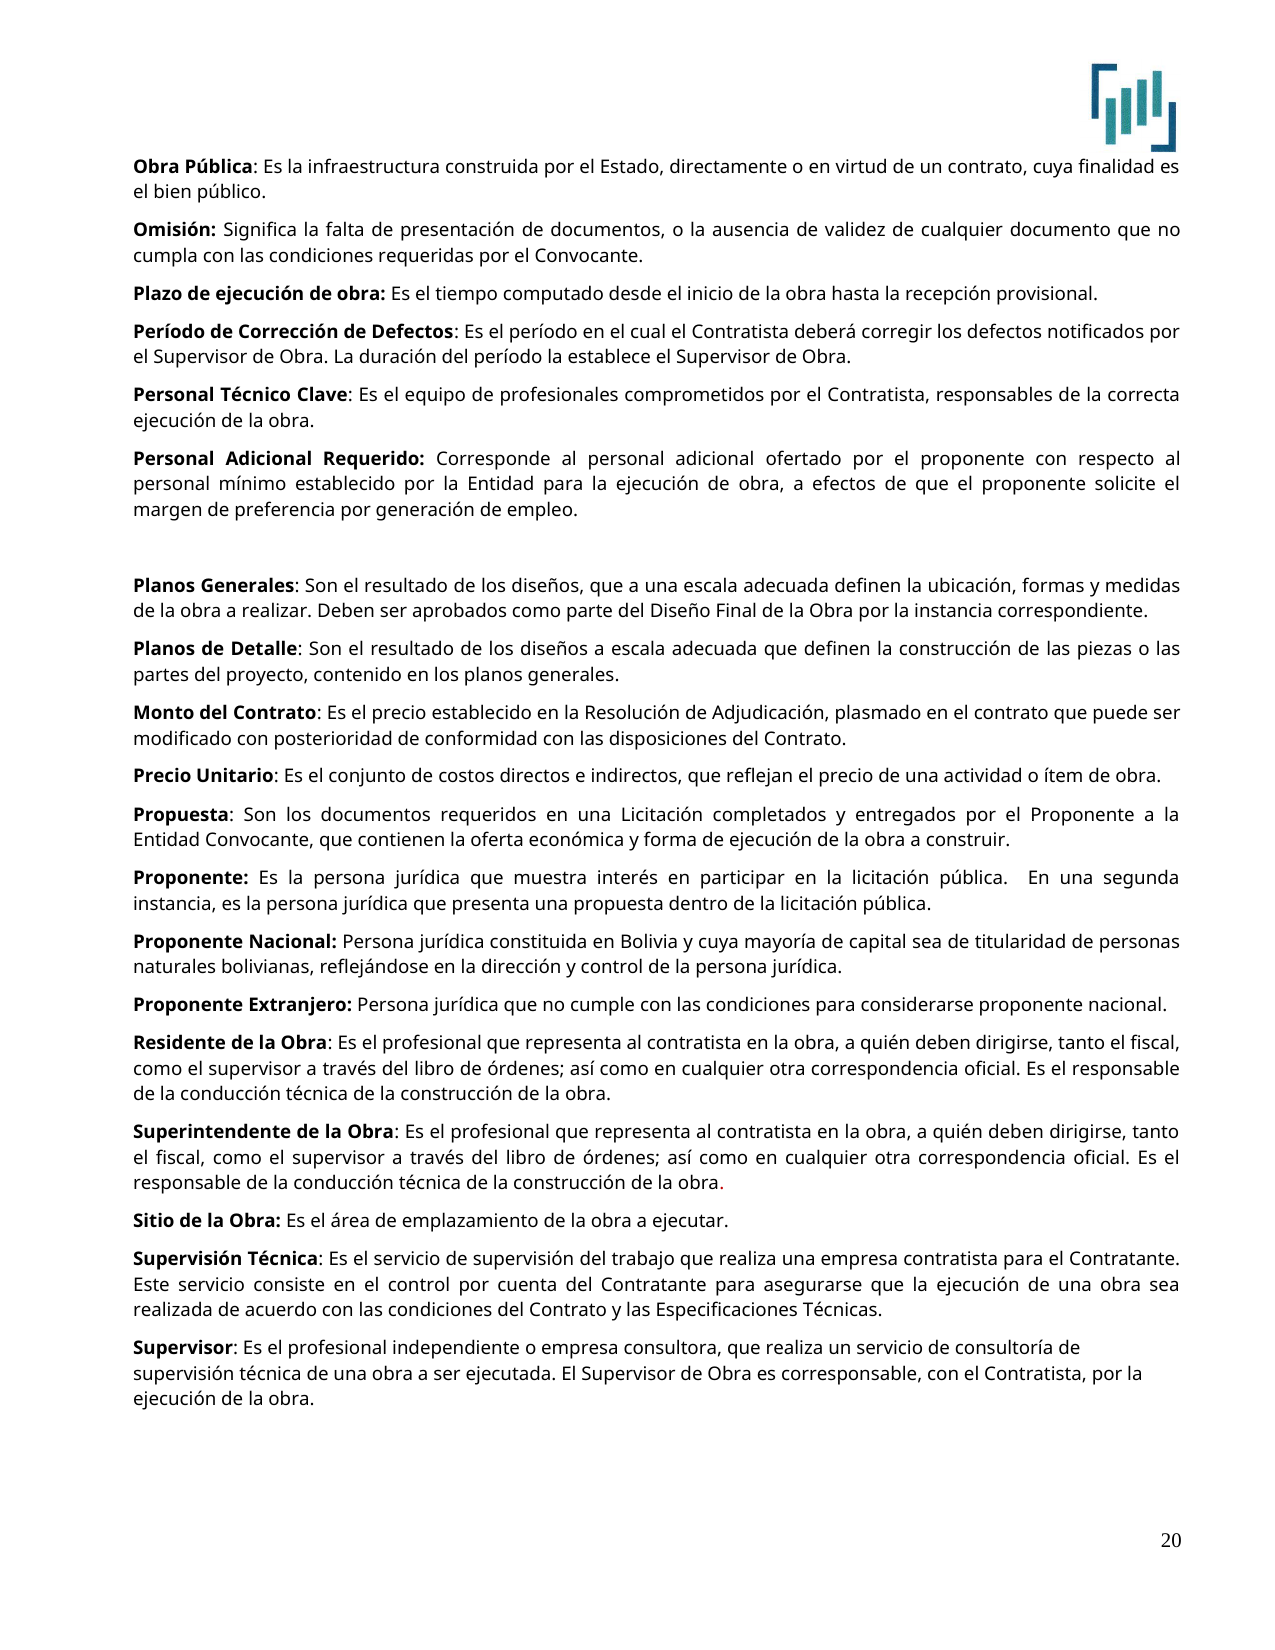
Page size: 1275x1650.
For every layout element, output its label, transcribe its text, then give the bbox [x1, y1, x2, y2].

text Residente de la Obra: Es el profesional que representa al contratista en la obra, a quién deben dirigirse, tanto el fiscal, como el supervisor a través del libro de órdenes; así como en cualquier otra correspondencia oficial. Es el responsable de la conducción técnica de la construcción de la obra. [133, 1029, 1181, 1106]
text Supervisión Técnica: Es el servicio de supervisión del trabajo que realiza una empresa contratista para el Contratante. Este servicio consiste en el control por cuenta del Contratante para asegurarse que la ejecución de una obra sea realizada de acuerdo con las condiciones del Contrato y las Especificaciones Técnicas. [133, 1246, 1181, 1322]
text Supervisor: Es el profesional independiente o empresa consultora, que realiza un servicio de consultoría de supervisión técnica de una obra a ser ejecutada. El Supervisor de Obra es corresponsable, con el Contratista, por la ejecución de la obra. [133, 1335, 1181, 1411]
text Período de Corrección de Defectos: Es el período en el cual el Contratista deberá corregir los defectos notificados por el Supervisor de Obra. La duración del período la establece el Supervisor de Obra. [133, 318, 1181, 369]
text Personal Adicional Requerido: Corresponde al personal adicional ofertado por el proponente con respecto al personal mínimo establecido por la Entidad para la ejecución de obra, a efectos de que el proponente solicite el margen de preferencia por generación de empleo. [133, 445, 1181, 522]
text Superintendente de la Obra: Es el profesional que representa al contratista en la obra, a quién deben dirigirse, tanto el fiscal, como el supervisor a través del libro de órdenes; así como en cualquier otra correspondencia oficial. Es el responsable de la conducción técnica de la construcción de la obra. [133, 1118, 1181, 1195]
text Omisión: Significa la falta de presentación de documentos, o la ausencia de validez de cualquier documento que no cumpla con las condiciones requeridas por el Convocante. [133, 216, 1181, 267]
text Proponente Extranjero: Persona jurídica que no cumple con las condiciones para considerarse proponente nacional. [133, 991, 1181, 1017]
text Sitio de la Obra: Es el área de emplazamiento de la obra a ejecutar. [133, 1208, 1181, 1233]
picture [1080, 59, 1182, 153]
text Proponente Nacional: Persona jurídica constituida en Bolivia y cuya mayoría de capital sea de titularidad de personas naturales bolivianas, reflejándose en la dirección y control de la persona jurídica. [133, 928, 1181, 979]
text Monto del Contrato: Es el precio establecido en la Resolución de Adjudicación, plasmado en el contrato que puede ser modificado con posterioridad de conformidad con las disposiciones del Contrato. [133, 699, 1181, 750]
text Proponente: Es la persona jurídica que muestra interés en participar en la licitación pública. En una segunda instancia, es la persona jurídica que presenta una propuesta dentro de la licitación pública. [133, 864, 1181, 915]
text Personal Técnico Clave: Es el equipo de profesionales comprometidos por el Contratista, responsables de la correcta ejecución de la obra. [133, 382, 1181, 433]
text Propuesta: Son los documentos requeridos en una Licitación completados y entregados por el Proponente a la Entidad Convocante, que contienen la oferta económica y forma de ejecución de la obra a construir. [133, 801, 1181, 852]
text Obra Pública: Es la infraestructura construida por el Estado, directamente o en virtud de un contrato, cuya finalidad es el bien público. [133, 153, 1181, 204]
text Planos de Detalle: Son el resultado de los diseños a escala adecuada que definen la construcción de las piezas o las partes del proyecto, contenido en los planos generales. [133, 636, 1181, 687]
text Plazo de ejecución de obra: Es el tiempo computado desde el inicio de la obra hasta la recepción provisional. [133, 280, 1181, 306]
text Precio Unitario: Es el conjunto de costos directos e indirectos, que reflejan el precio de una actividad o ítem de obra. [133, 763, 1181, 788]
text Planos Generales: Son el resultado de los diseños, que a una escala adecuada definen la ubicación, formas y medidas de la obra a realizar. Deben ser aprobados como parte del Diseño Final de la Obra por la instancia correspondiente. [133, 572, 1181, 623]
